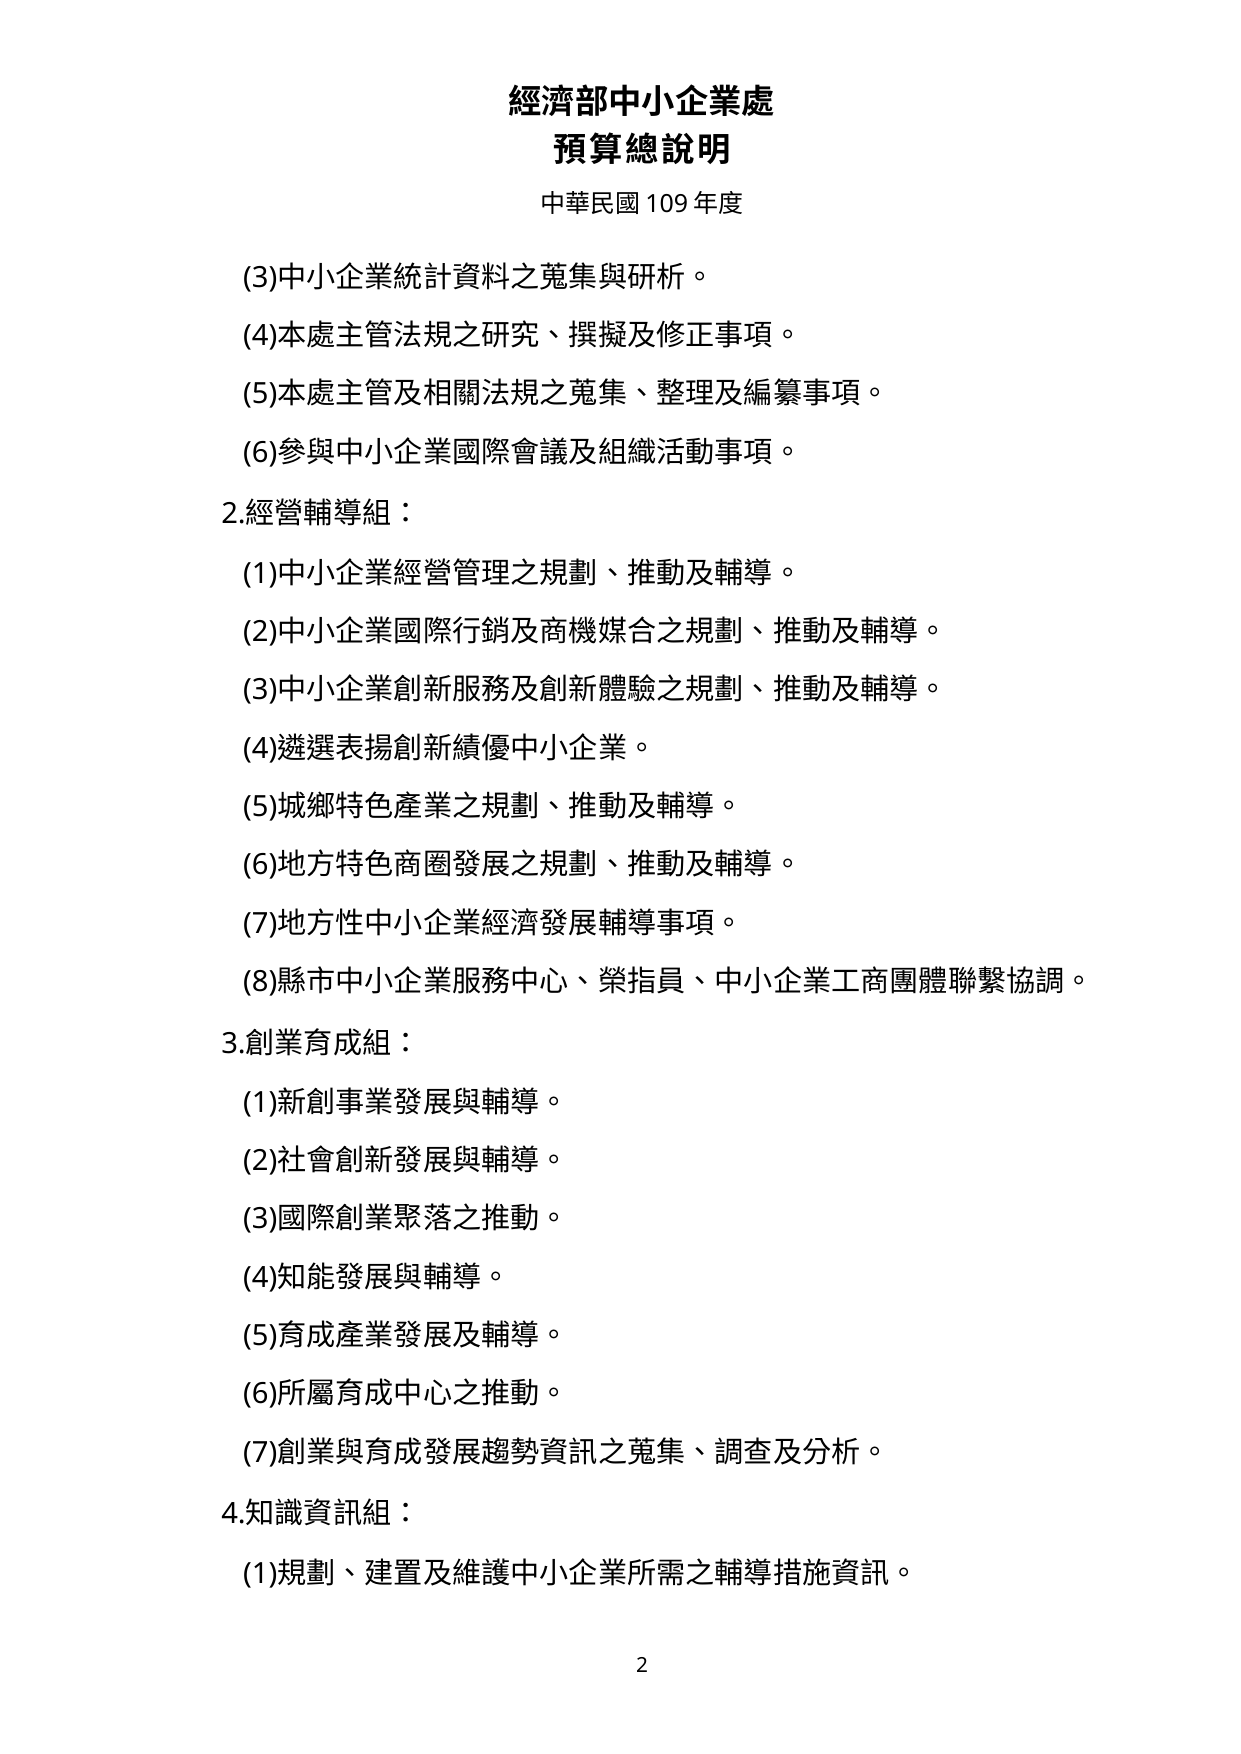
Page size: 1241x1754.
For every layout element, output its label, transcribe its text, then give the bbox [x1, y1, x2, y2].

text (6)地方特色商圈發展之規劃、推動及輔導。 [243, 828, 1106, 886]
text 2.經營輔導組： [221, 474, 1106, 536]
text (8)縣市中小企業服務中心、榮指員、中小企業工商團體聯繫協調。 [243, 945, 1106, 1003]
text (7)創業與育成發展趨勢資訊之蒐集、調查及分析。 [243, 1416, 1106, 1474]
text (3)中小企業創新服務及創新體驗之規劃、推動及輔導。 [243, 653, 1106, 711]
text (4)本處主管法規之研究、撰擬及修正事項。 [243, 299, 1106, 357]
text (3)國際創業聚落之推動。 [243, 1182, 1106, 1241]
text (5)城鄉特色產業之規劃、推動及輔導。 [243, 770, 1106, 828]
text (5)本處主管及相關法規之蒐集、整理及編纂事項。 [243, 357, 1106, 416]
text (2)中小企業國際行銷及商機媒合之規劃、推動及輔導。 [243, 595, 1106, 653]
text (2)社會創新發展與輔導。 [243, 1124, 1106, 1182]
text (1)規劃、建置及維護中小企業所需之輔導措施資訊。 [243, 1536, 1106, 1595]
text (5)育成產業發展及輔導。 [243, 1299, 1106, 1357]
text (6)所屬育成中心之推動。 [243, 1357, 1106, 1416]
text (6)參與中小企業國際會議及組織活動事項。 [243, 416, 1106, 474]
text 4.知識資訊組： [221, 1474, 1106, 1536]
text (1)中小企業經營管理之規劃、推動及輔導。 [243, 536, 1106, 595]
text (3)中小企業統計資料之蒐集與研析。 [243, 241, 1106, 299]
text 3.創業育成組： [221, 1003, 1106, 1066]
text (4)知能發展與輔導。 [243, 1241, 1106, 1299]
text (4)遴選表揚創新績優中小企業。 [243, 711, 1106, 770]
text (7)地方性中小企業經濟發展輔導事項。 [243, 886, 1106, 945]
text (1)新創事業發展與輔導。 [243, 1066, 1106, 1124]
